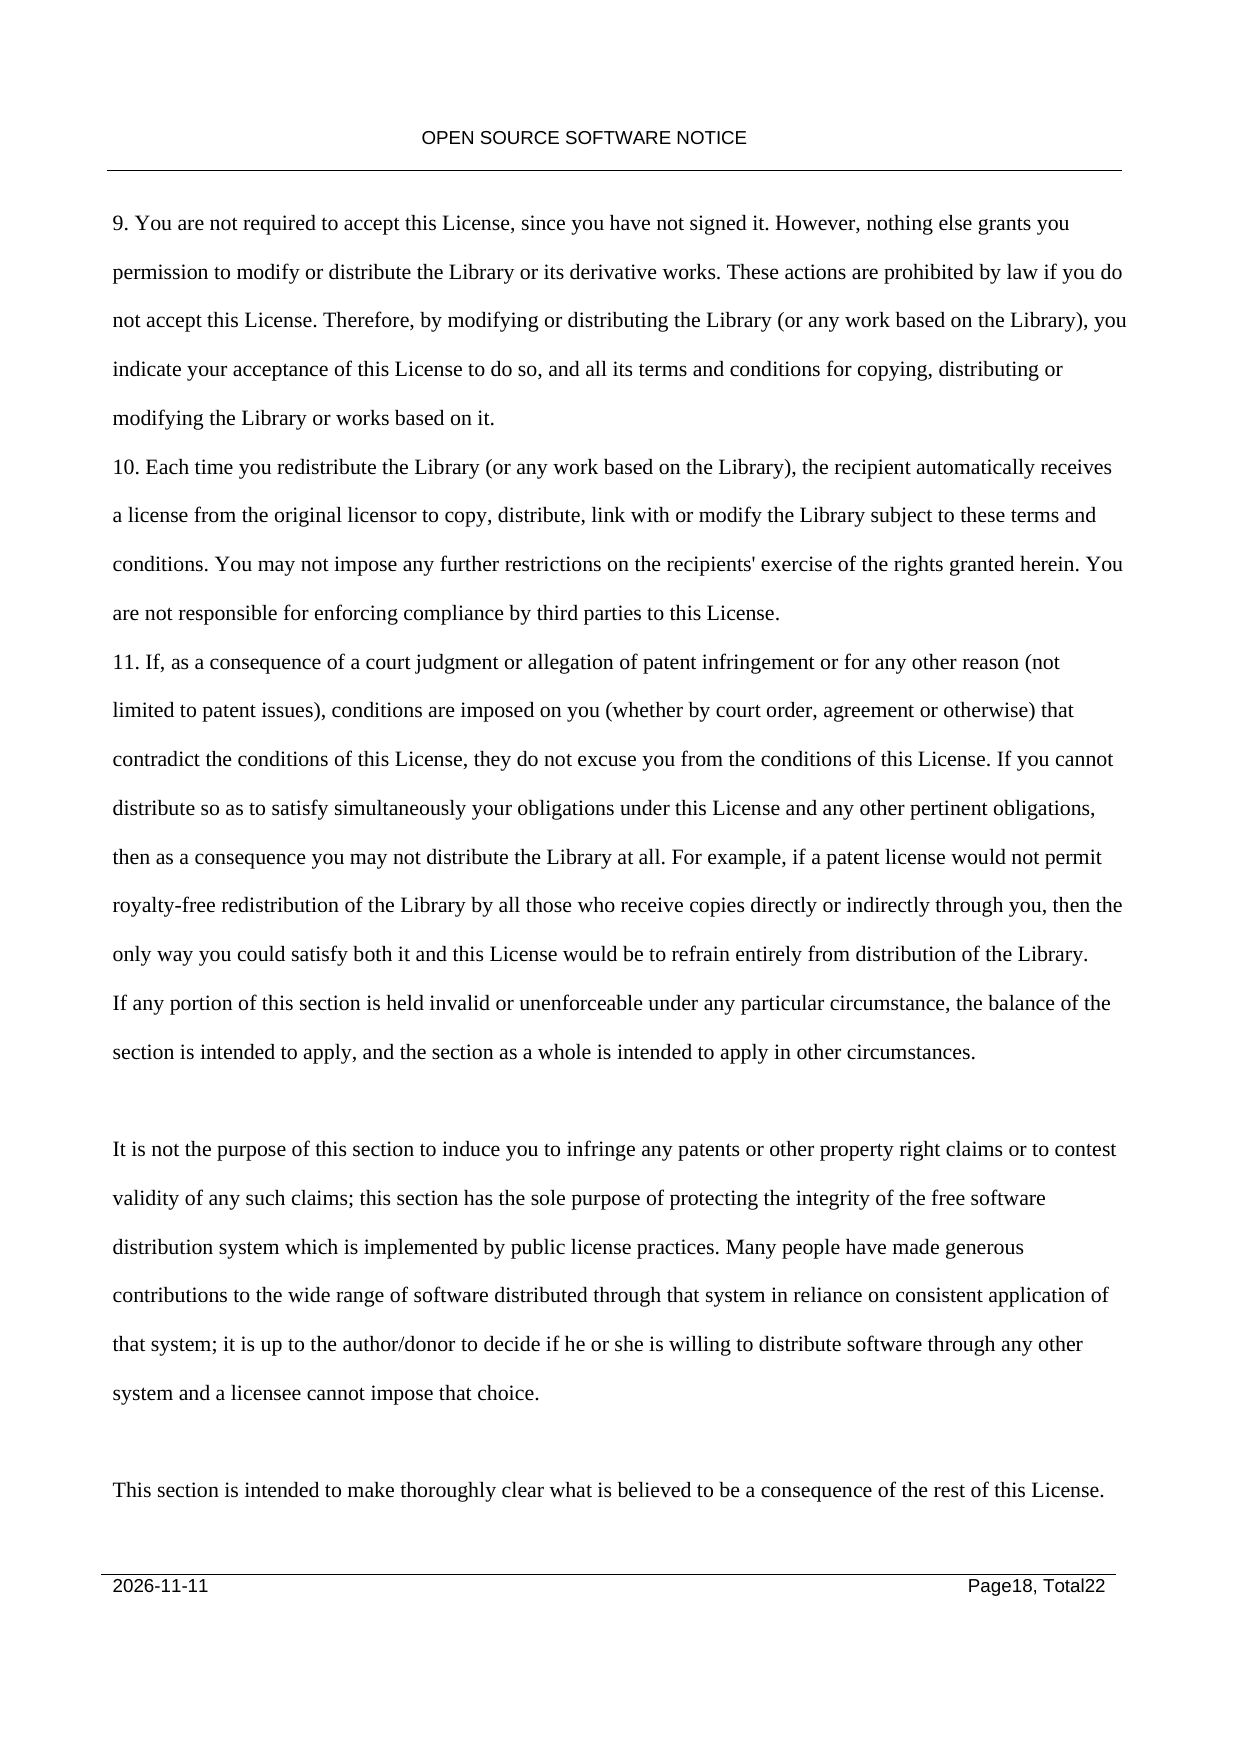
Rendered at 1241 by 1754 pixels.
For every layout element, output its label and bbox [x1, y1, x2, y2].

text [112, 206, 1128, 1506]
